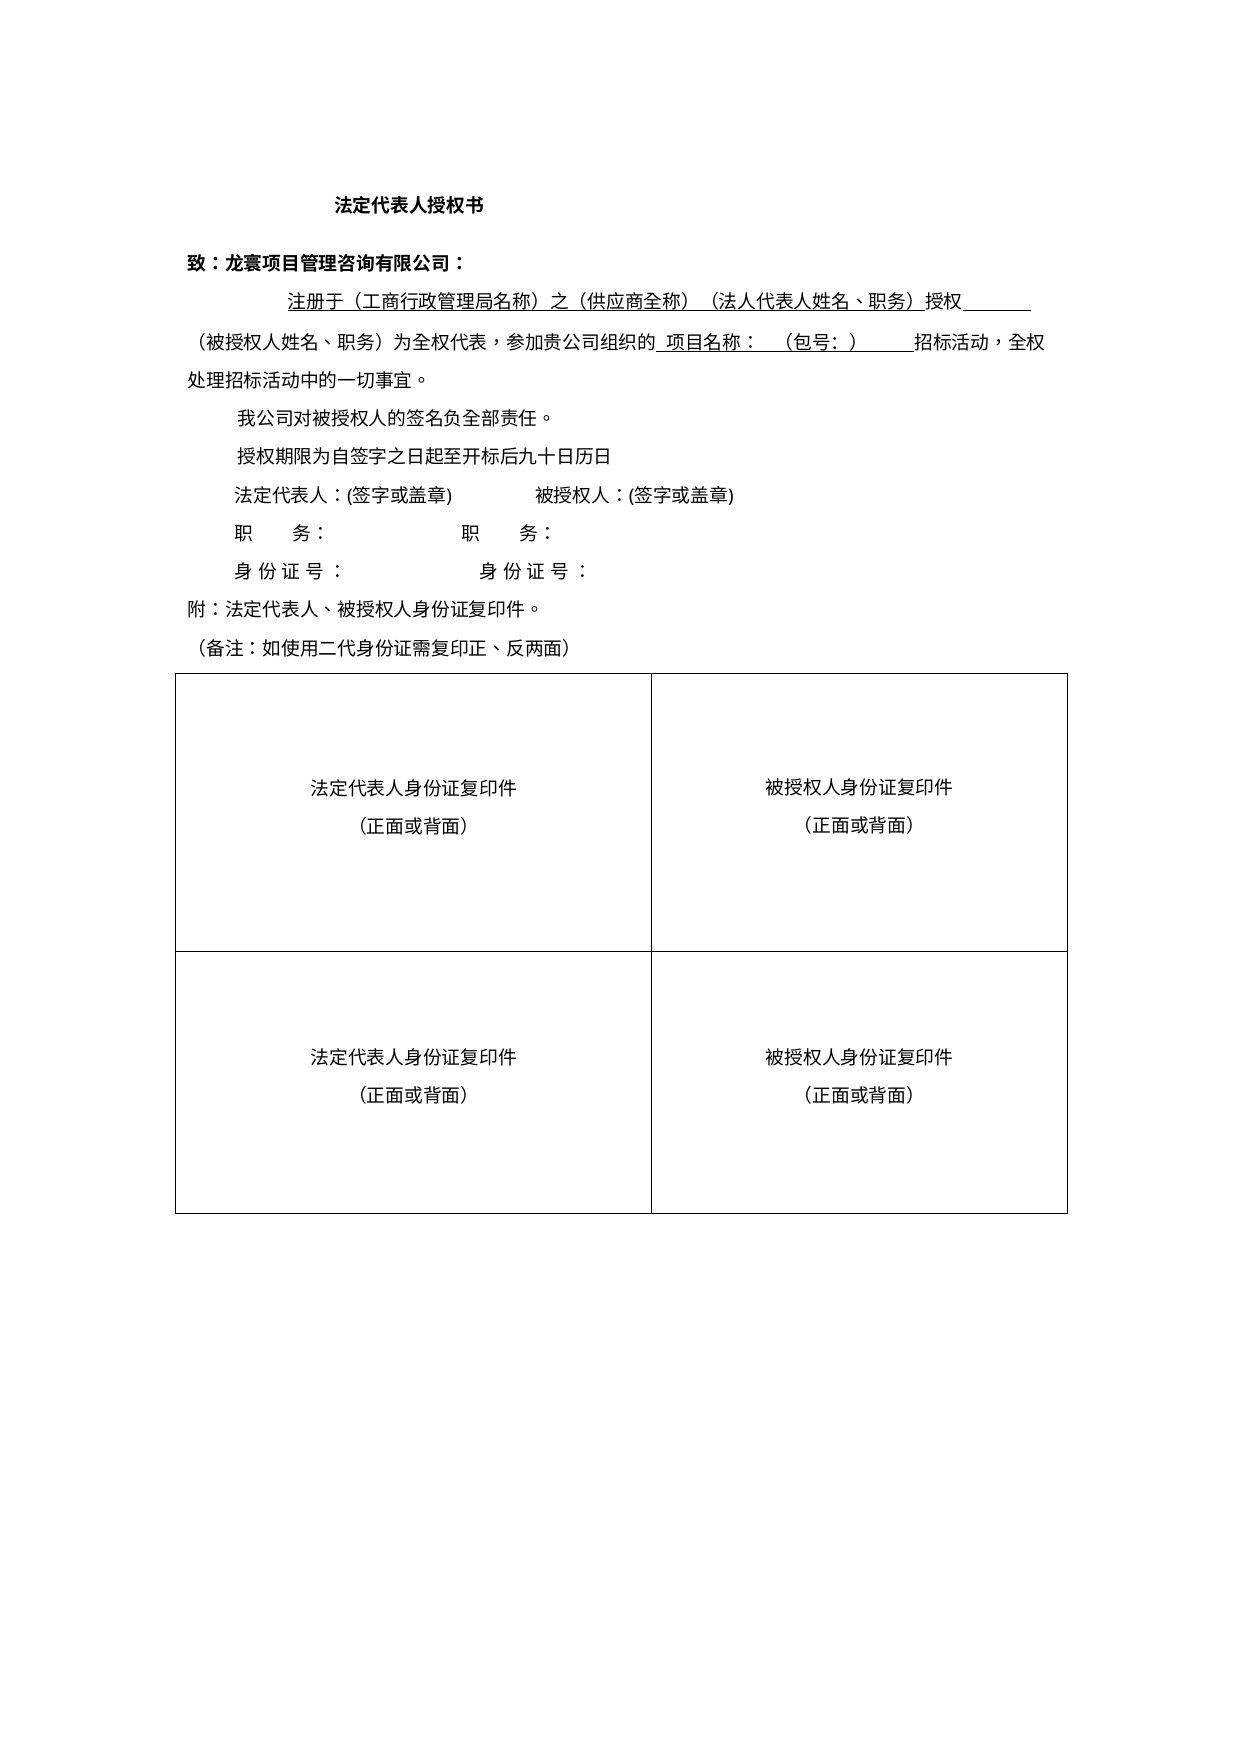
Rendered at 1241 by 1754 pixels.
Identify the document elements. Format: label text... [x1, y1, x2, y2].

table_header 被授权人身份证复印件 （正面或背面） [652, 674, 1067, 951]
text 法定代表人：(签字或盖章) 被授权人：(签字或盖章) [187, 482, 1053, 507]
text 授权期限为自签字之日起至开标后九十日历日 [187, 444, 1053, 469]
text 注册于（工商行政管理局名称）之（供应商全称）（法人代表人姓名、职务）授权 （被授权人姓名、职务）为全权代表，参加贵公司组织的 项目名称： （包号：） 招标活动，全权处理招标活动中的一切事宜。 [187, 288, 1053, 393]
table_cell 被授权人身份证复印件 （正面或背面） [652, 952, 1067, 1213]
list 法定代表人授权书 [187, 162, 1053, 224]
text 致：龙寰项目管理咨询有限公司： [187, 250, 1053, 276]
table_header 法定代表人身份证复印件 （正面或背面） [176, 674, 651, 951]
table_cell 法定代表人身份证复印件 （正面或背面） [176, 952, 651, 1213]
text （备注：如使用二代身份证需复印正、反两面） [187, 635, 1053, 660]
text 身 份 证 号 ： 身 份 证 号 ： [187, 558, 1053, 584]
text 附：法定代表人、被授权人身份证复印件。 [187, 597, 1053, 622]
text 我公司对被授权人的签名负全部责任。 [187, 405, 1053, 431]
text 职 务： 职 务： [187, 520, 1053, 546]
